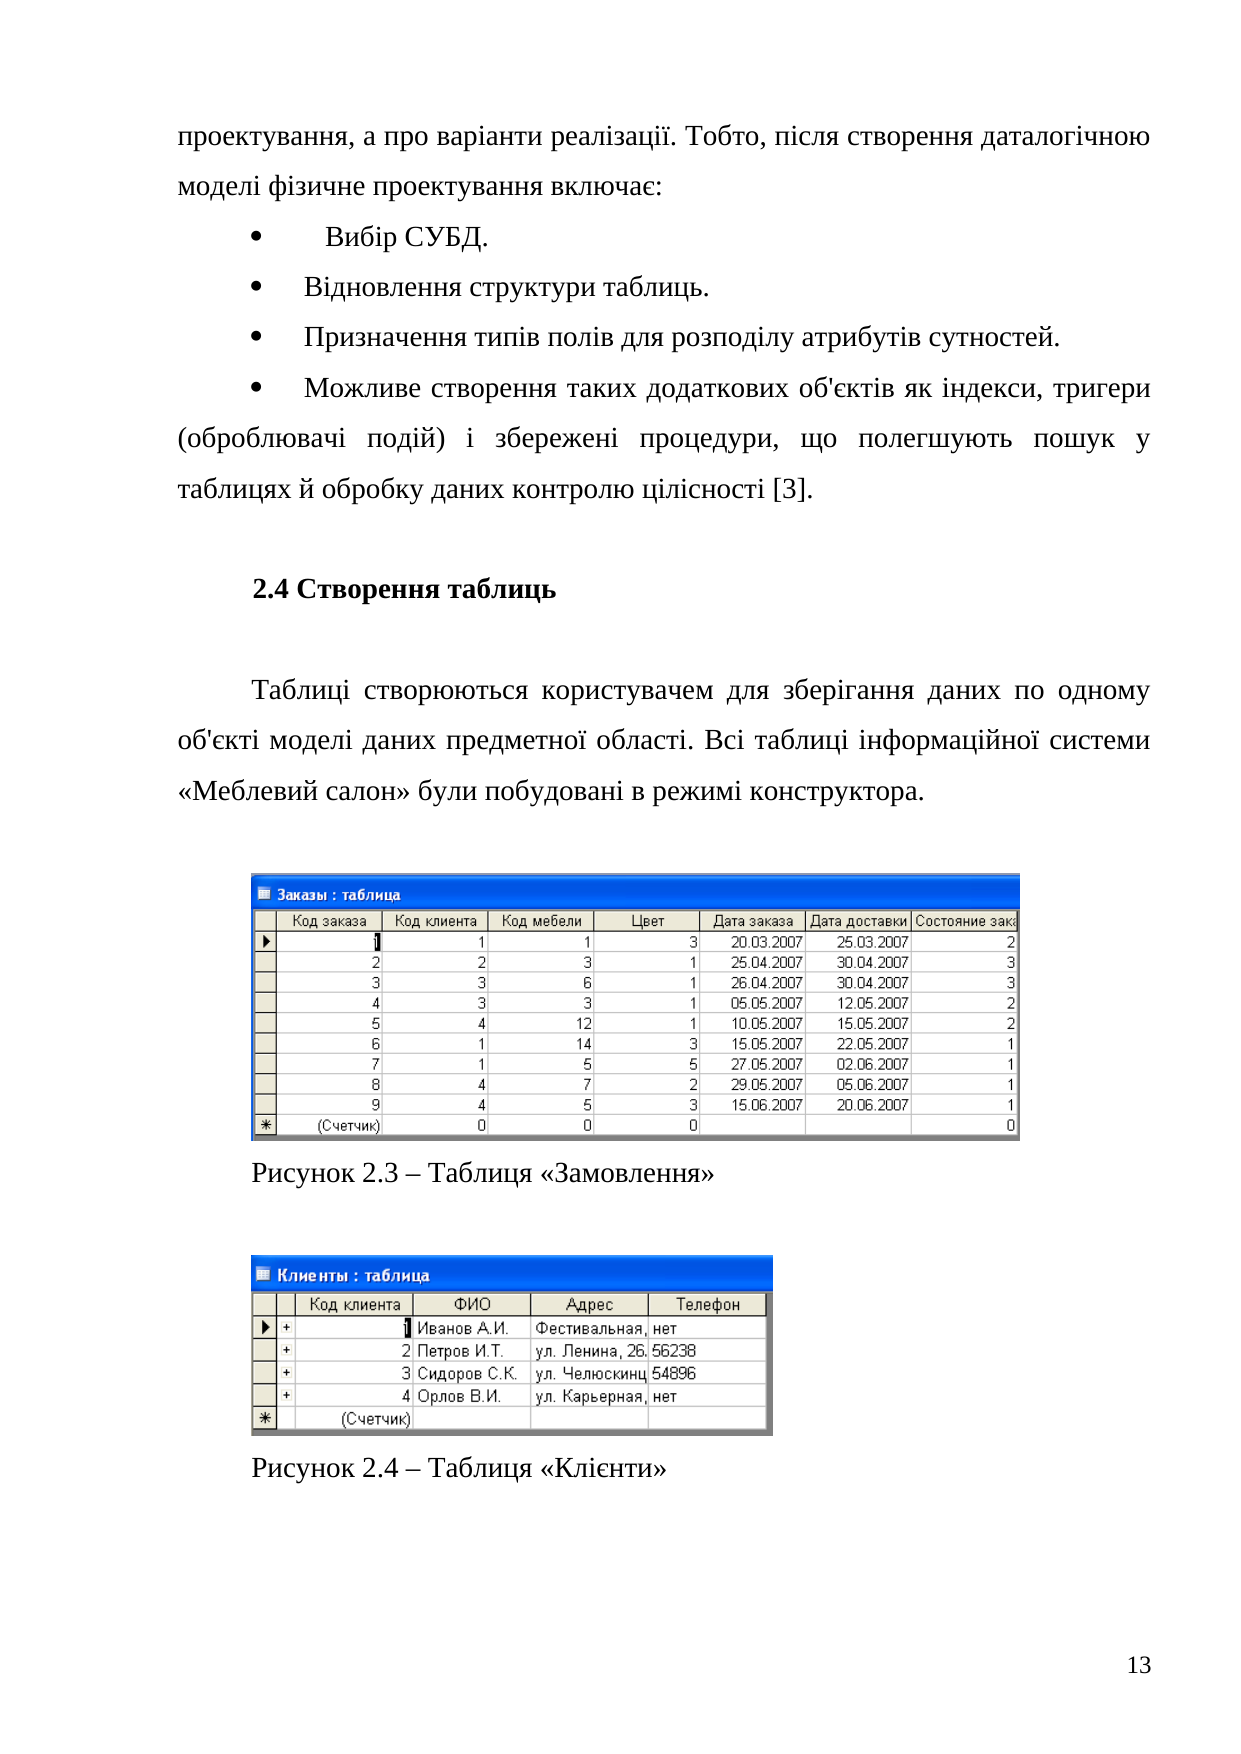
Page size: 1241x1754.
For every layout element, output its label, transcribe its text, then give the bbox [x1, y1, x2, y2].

subtitle 2.4 Створення таблиць [177, 571, 1152, 605]
text Таблиці створюються користувачем для зберігання даних по одному об'єкті моделі даних предметної області. Всі таблиці інформаційної системи «Меблевий салон» були побудовані в режимі конструктора. [177, 672, 1152, 806]
list Вибір СУБД. [177, 219, 1152, 252]
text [177, 118, 1152, 202]
list Відновлення структури таблиць. [177, 269, 1152, 303]
picture [251, 873, 1020, 1141]
list Призначення типів полів для розподілу атрибутів сутностей. [177, 319, 1152, 353]
list Можливе створення таких додаткових об'єктів як індекси, тригери (оброблювачі подій) і збережені процедури, що полегшують пошук у таблицях й обробку даних контролю цілісності [3]. [177, 370, 1152, 504]
picture [251, 1255, 773, 1436]
text Рисунок 2.4 – Таблиця «Клієнти» [177, 1450, 1152, 1483]
text Рисунок 2.3 – Таблиця «Замовлення» [177, 1155, 1152, 1188]
